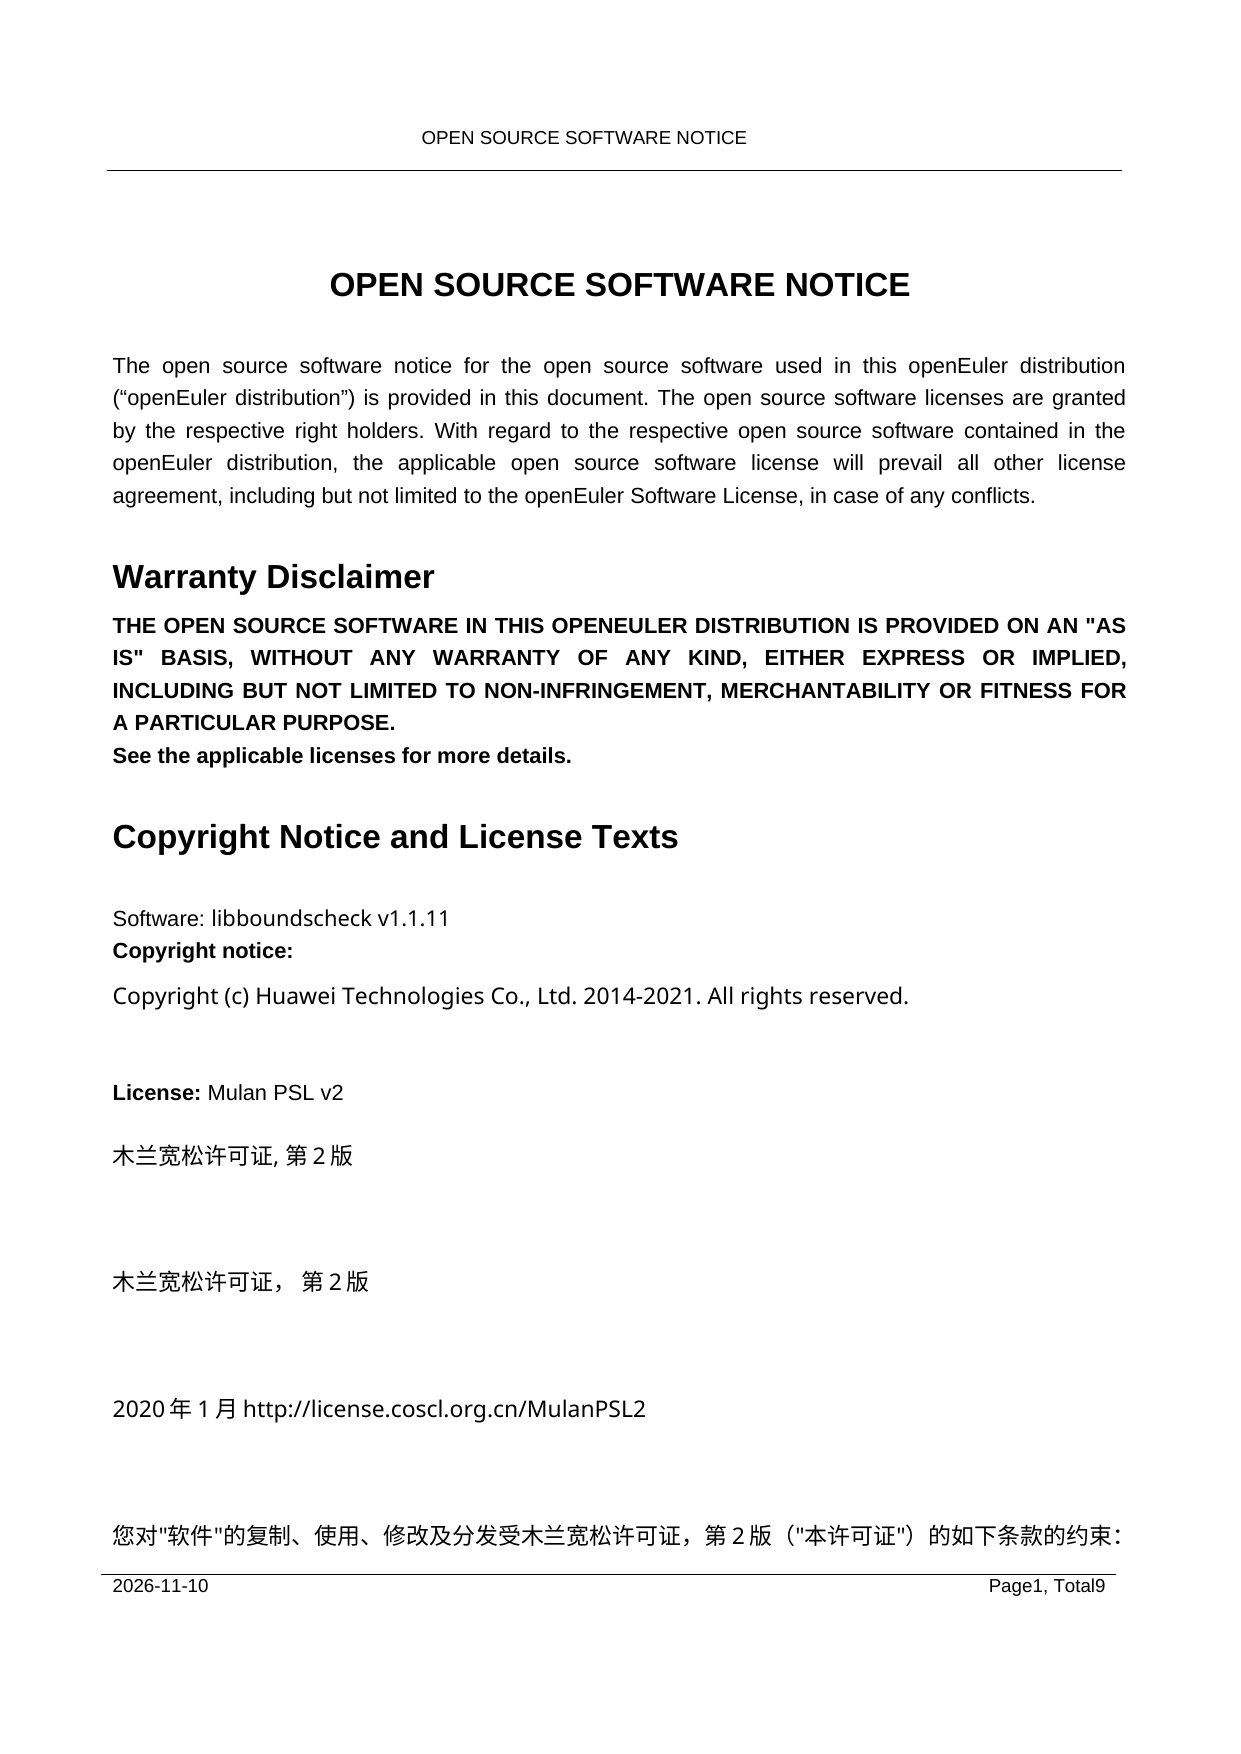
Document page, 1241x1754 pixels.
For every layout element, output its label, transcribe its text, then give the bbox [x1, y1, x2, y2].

text Copyright Notice and License Texts [112, 804, 1128, 869]
text Copyright notice: [112, 934, 1128, 966]
text THE OPEN SOURCE SOFTWARE IN THIS OPENEULER DISTRIBUTION IS PROVIDED ON AN "AS IS" BASIS, WITHOUT ANY WARRANTY OF ANY KIND, EITHER EXPRESS OR IMPLIED, INCLUDING BUT NOT LIMITED TO NON-INFRINGEMENT, MERCHANTABILITY OR FITNESS FOR A PARTICULAR PURPOSE. See the applicable licenses for more details. [112, 609, 1128, 771]
text Warranty Disclaimer [112, 544, 1128, 609]
text OPEN SOURCE SOFTWARE NOTICE [112, 251, 1128, 316]
text 木兰宽松许可证, 第2版 [112, 1122, 1128, 1187]
text 您对"软件"的复制、使用、修改及分发受木兰宽松许可证，第2版（"本许可证"）的如下条款的约束： [112, 1502, 1128, 1567]
text 木兰宽松许可证， 第2版 [112, 1248, 1128, 1313]
text Copyright (c) Huawei Technologies Co., Ltd. 2014-2021. All rights reserved. [112, 979, 1128, 1060]
text The open source software notice for the open source software used in this openEuler distribution (“openEuler distribution”) is provided in this document. The open source software licenses are granted by the respective right holders. With regard to the respective open source software contained in the openEuler distribution, the applicable open source software license will prevail all other license agreement, including but not limited to the openEuler Software License, in case of any conflicts. [112, 349, 1128, 511]
text 2020年1月 http://license.coscl.org.cn/MulanPSL2 [112, 1375, 1128, 1440]
text Software: libboundscheck v1.1.11 [112, 901, 1128, 934]
text License: Mulan PSL v2 [112, 1077, 1128, 1109]
